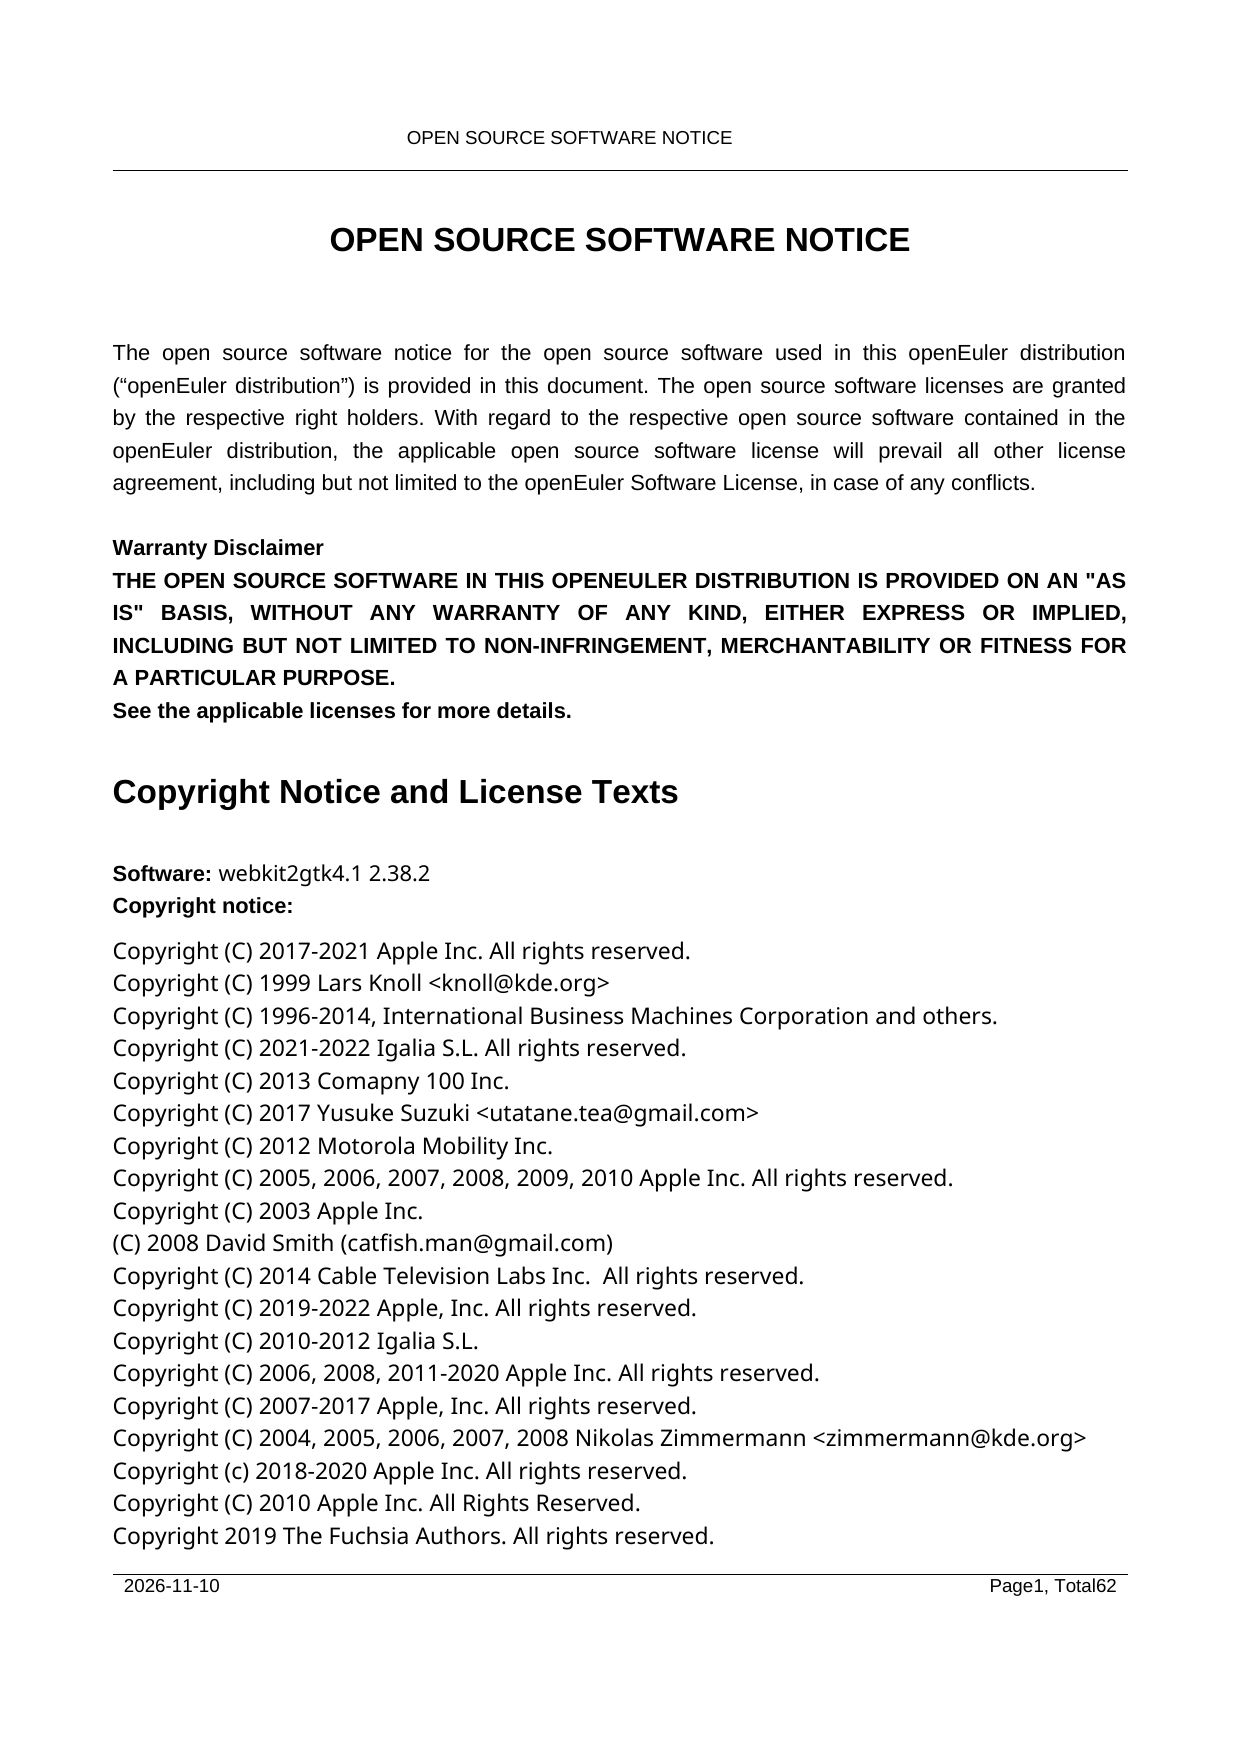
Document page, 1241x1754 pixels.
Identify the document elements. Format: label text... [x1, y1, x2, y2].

text Warranty Disclaimer [112, 531, 1128, 564]
text OPEN SOURCE SOFTWARE NOTICE [112, 206, 1128, 271]
title Software: webkit2gtk4.1 2.38.2 [112, 856, 1128, 889]
text Copyright notice: [112, 889, 1128, 921]
text Copyright Notice and License Texts [112, 759, 1128, 824]
text THE OPEN SOURCE SOFTWARE IN THIS OPENEULER DISTRIBUTION IS PROVIDED ON AN "AS IS" BASIS, WITHOUT ANY WARRANTY OF ANY KIND, EITHER EXPRESS OR IMPLIED, INCLUDING BUT NOT LIMITED TO NON-INFRINGEMENT, MERCHANTABILITY OR FITNESS FOR A PARTICULAR PURPOSE. See the applicable licenses for more details. [112, 564, 1128, 726]
text The open source software notice for the open source software used in this openEuler distribution (“openEuler distribution”) is provided in this document. The open source software licenses are granted by the respective right holders. With regard to the respective open source software contained in the openEuler distribution, the applicable open source software license will prevail all other license agreement, including but not limited to the openEuler Software License, in case of any conflicts. [112, 336, 1128, 499]
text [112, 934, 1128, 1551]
